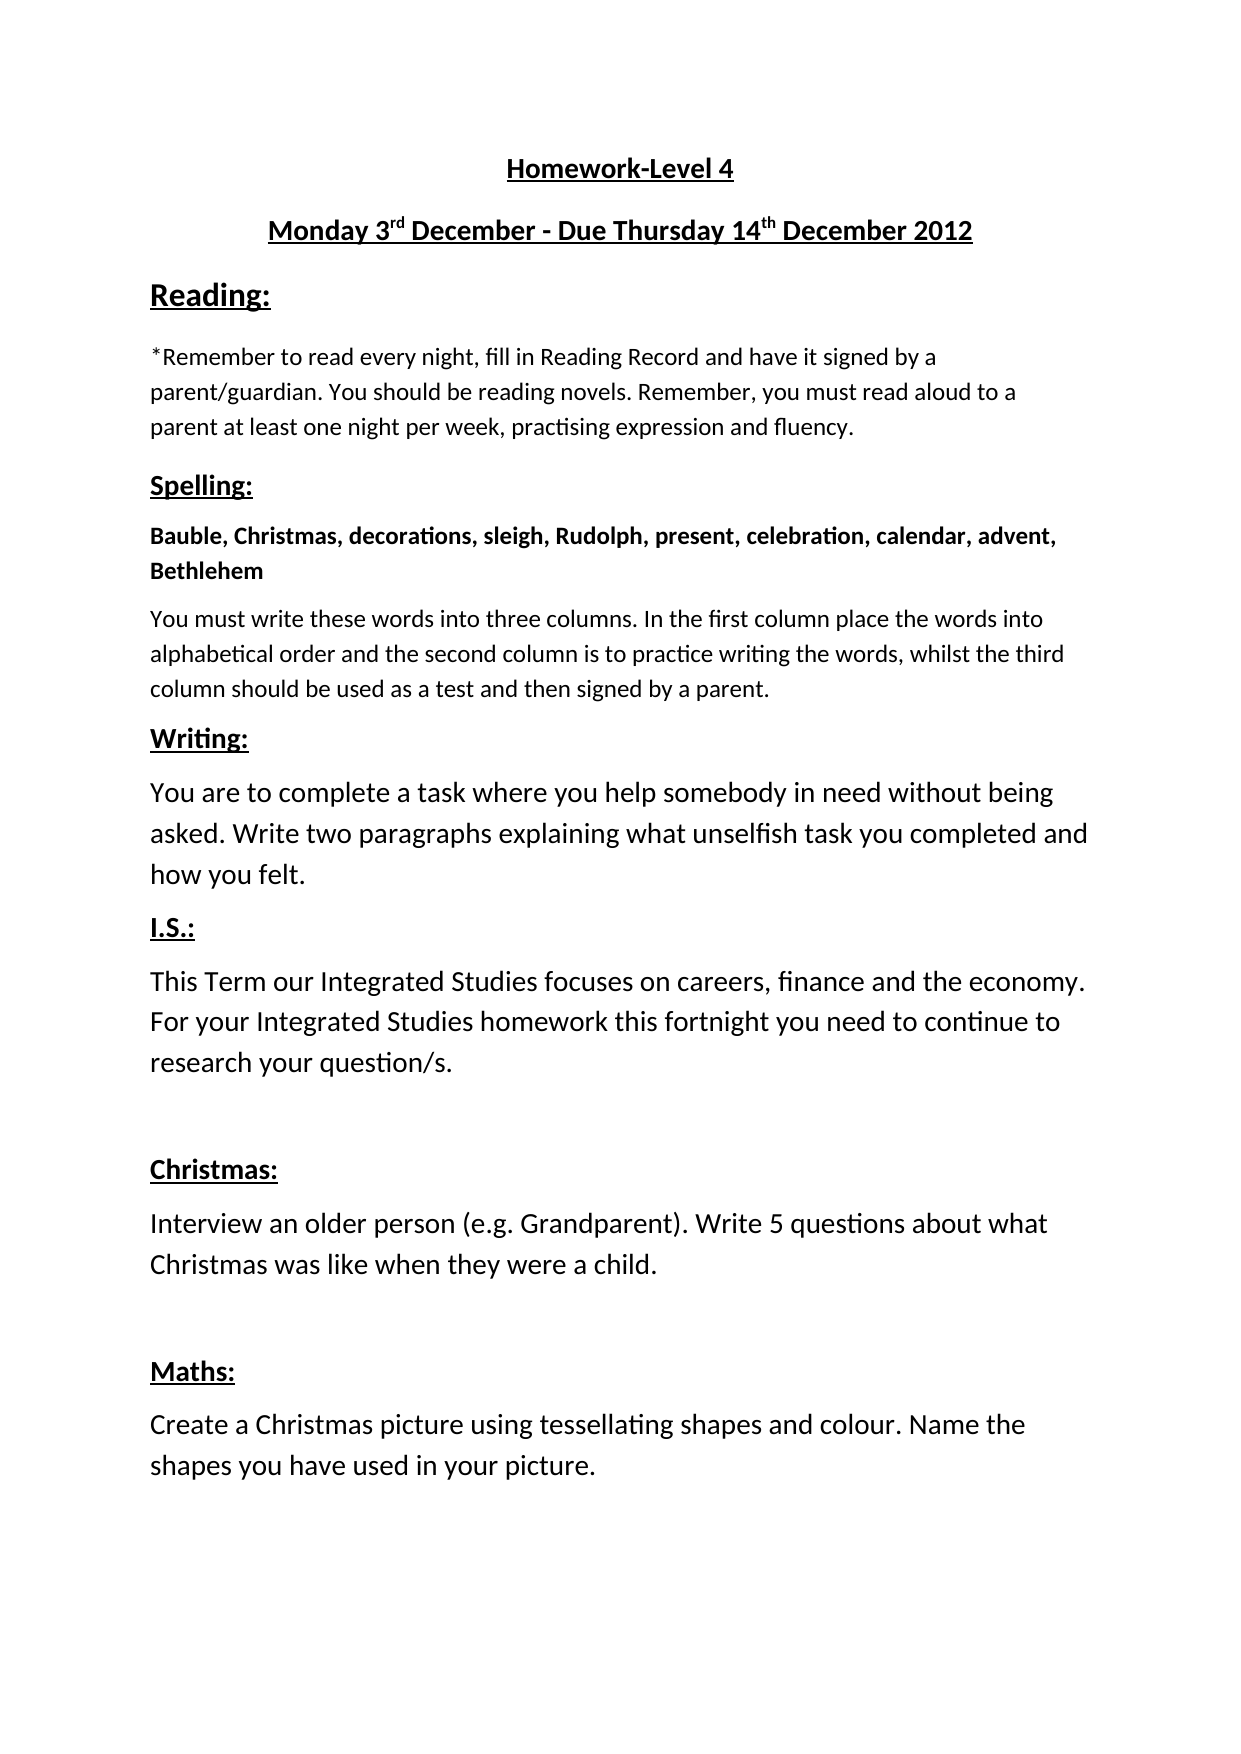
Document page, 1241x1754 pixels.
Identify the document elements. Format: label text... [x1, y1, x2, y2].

text Maths: [150, 1353, 1090, 1388]
text This Term our Integrated Studies focuses on careers, finance and the economy. For your Integrated Studies homework this fortnight you need to continue to research your question/s. [150, 963, 1090, 1080]
text Interview an older person (e.g. Grandparent). Write 5 questions about what Christmas was like when they were a child. [150, 1205, 1090, 1281]
text Bauble, Christmas, decorations, sleigh, Rudolph, present, celebration, calendar, advent, Bethlehem [150, 520, 1090, 586]
text I.S.: [150, 909, 1090, 945]
text Christmas: [150, 1151, 1090, 1187]
text Homework-Level 4 [150, 150, 1090, 186]
text You must write these words into three columns. In the first column place the words into alphabetical order and the second column is to practice writing the words, whilst the third column should be used as a test and then signed by a parent. [150, 603, 1090, 703]
text Spelling: [150, 467, 1090, 503]
text Writing: [150, 720, 1090, 756]
text Reading: [150, 273, 1090, 314]
text Monday 3rd December - Due Thursday 14th December 2012 [150, 212, 1090, 247]
text *Remember to read every night, fill in Reading Record and have it signed by a parent/guardian. You should be reading novels. Remember, you must read aloud to a parent at least one night per week, practising expression and fluency. [150, 341, 1090, 442]
text You are to complete a task where you help somebody in need without being asked. Write two paragraphs explaining what unselfish task you completed and how you felt. [150, 774, 1090, 891]
text Create a Christmas picture using tessellating shapes and colour. Name the shapes you have used in your picture. [150, 1406, 1090, 1483]
